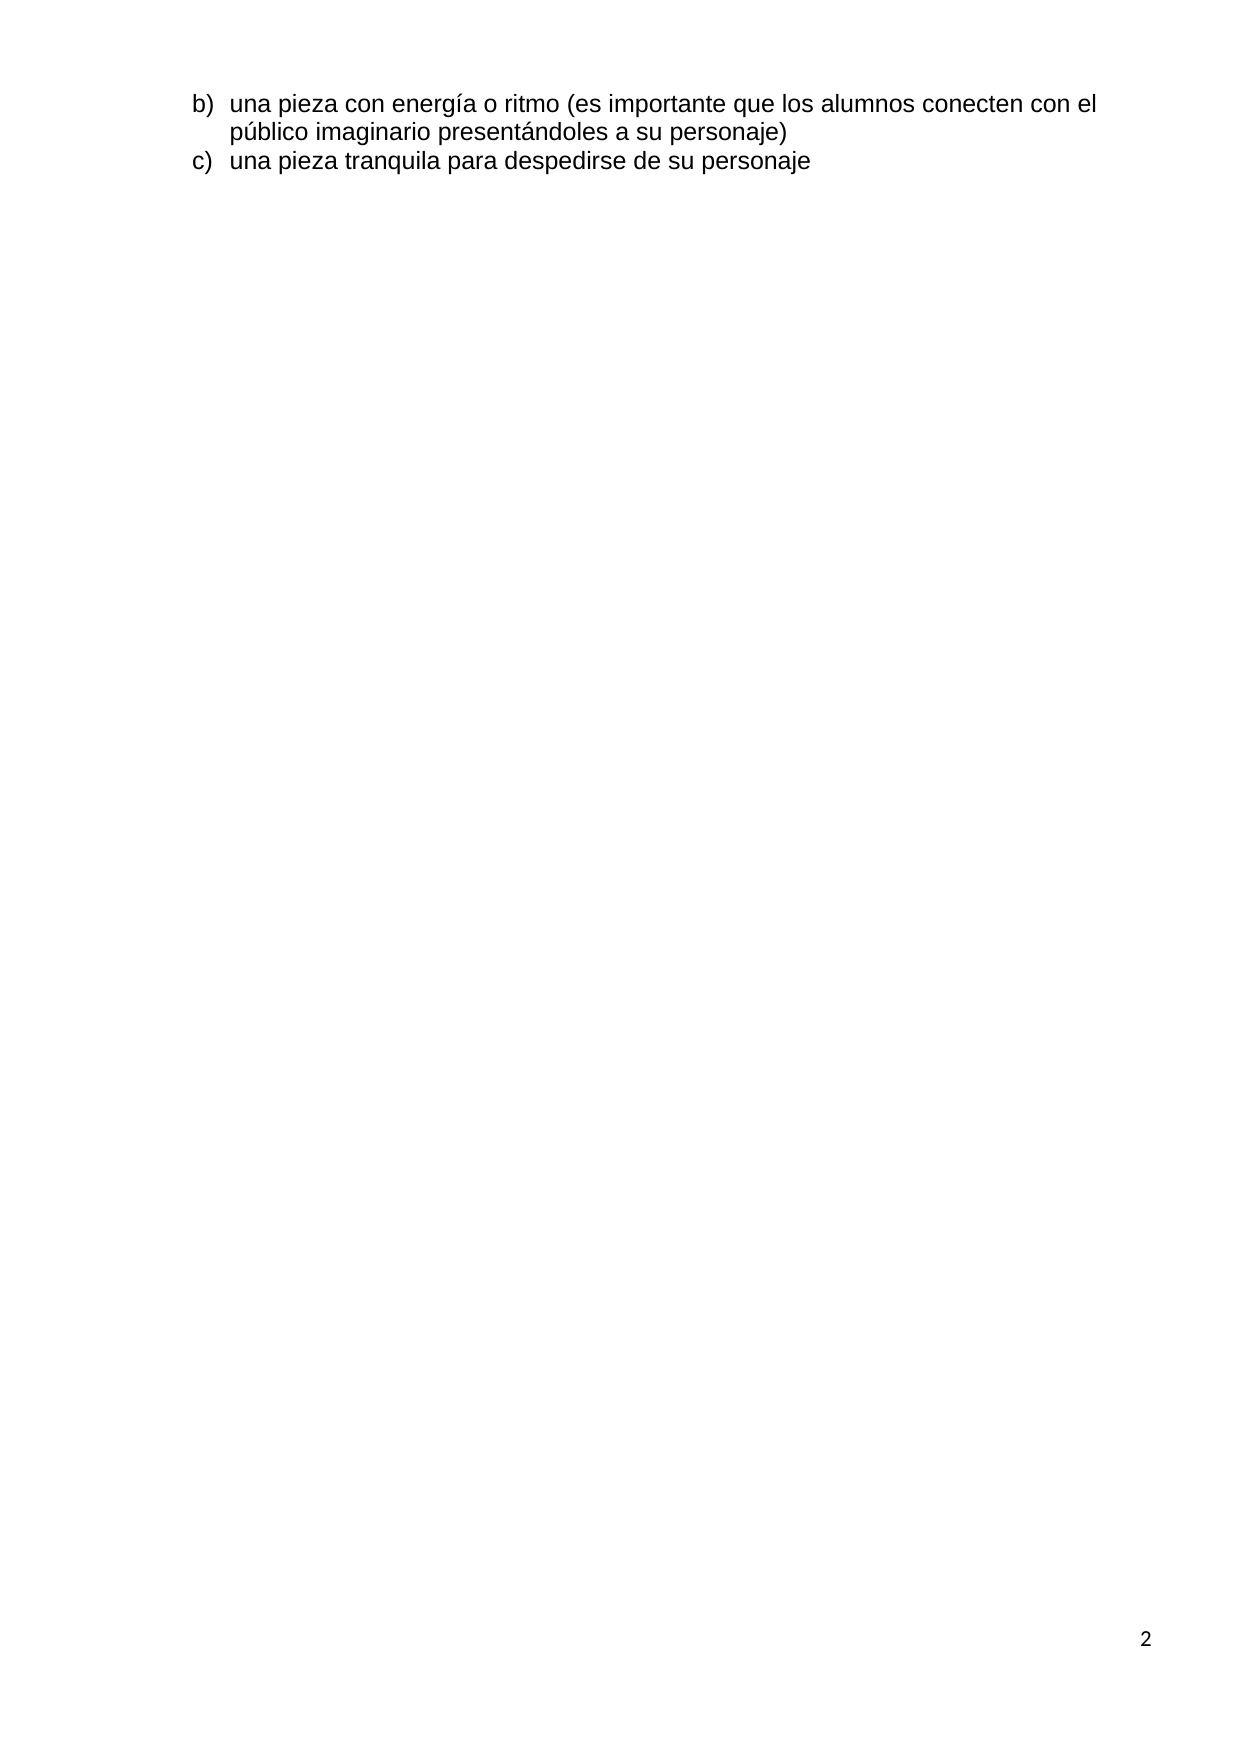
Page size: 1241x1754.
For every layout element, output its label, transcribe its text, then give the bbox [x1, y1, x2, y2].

list una pieza con energía o ritmo (es importante que los alumnos conecten con el público imaginario presentándoles a su personaje) [192, 89, 1152, 146]
list una pieza tranquila para despedirse de su personaje [192, 146, 1152, 175]
